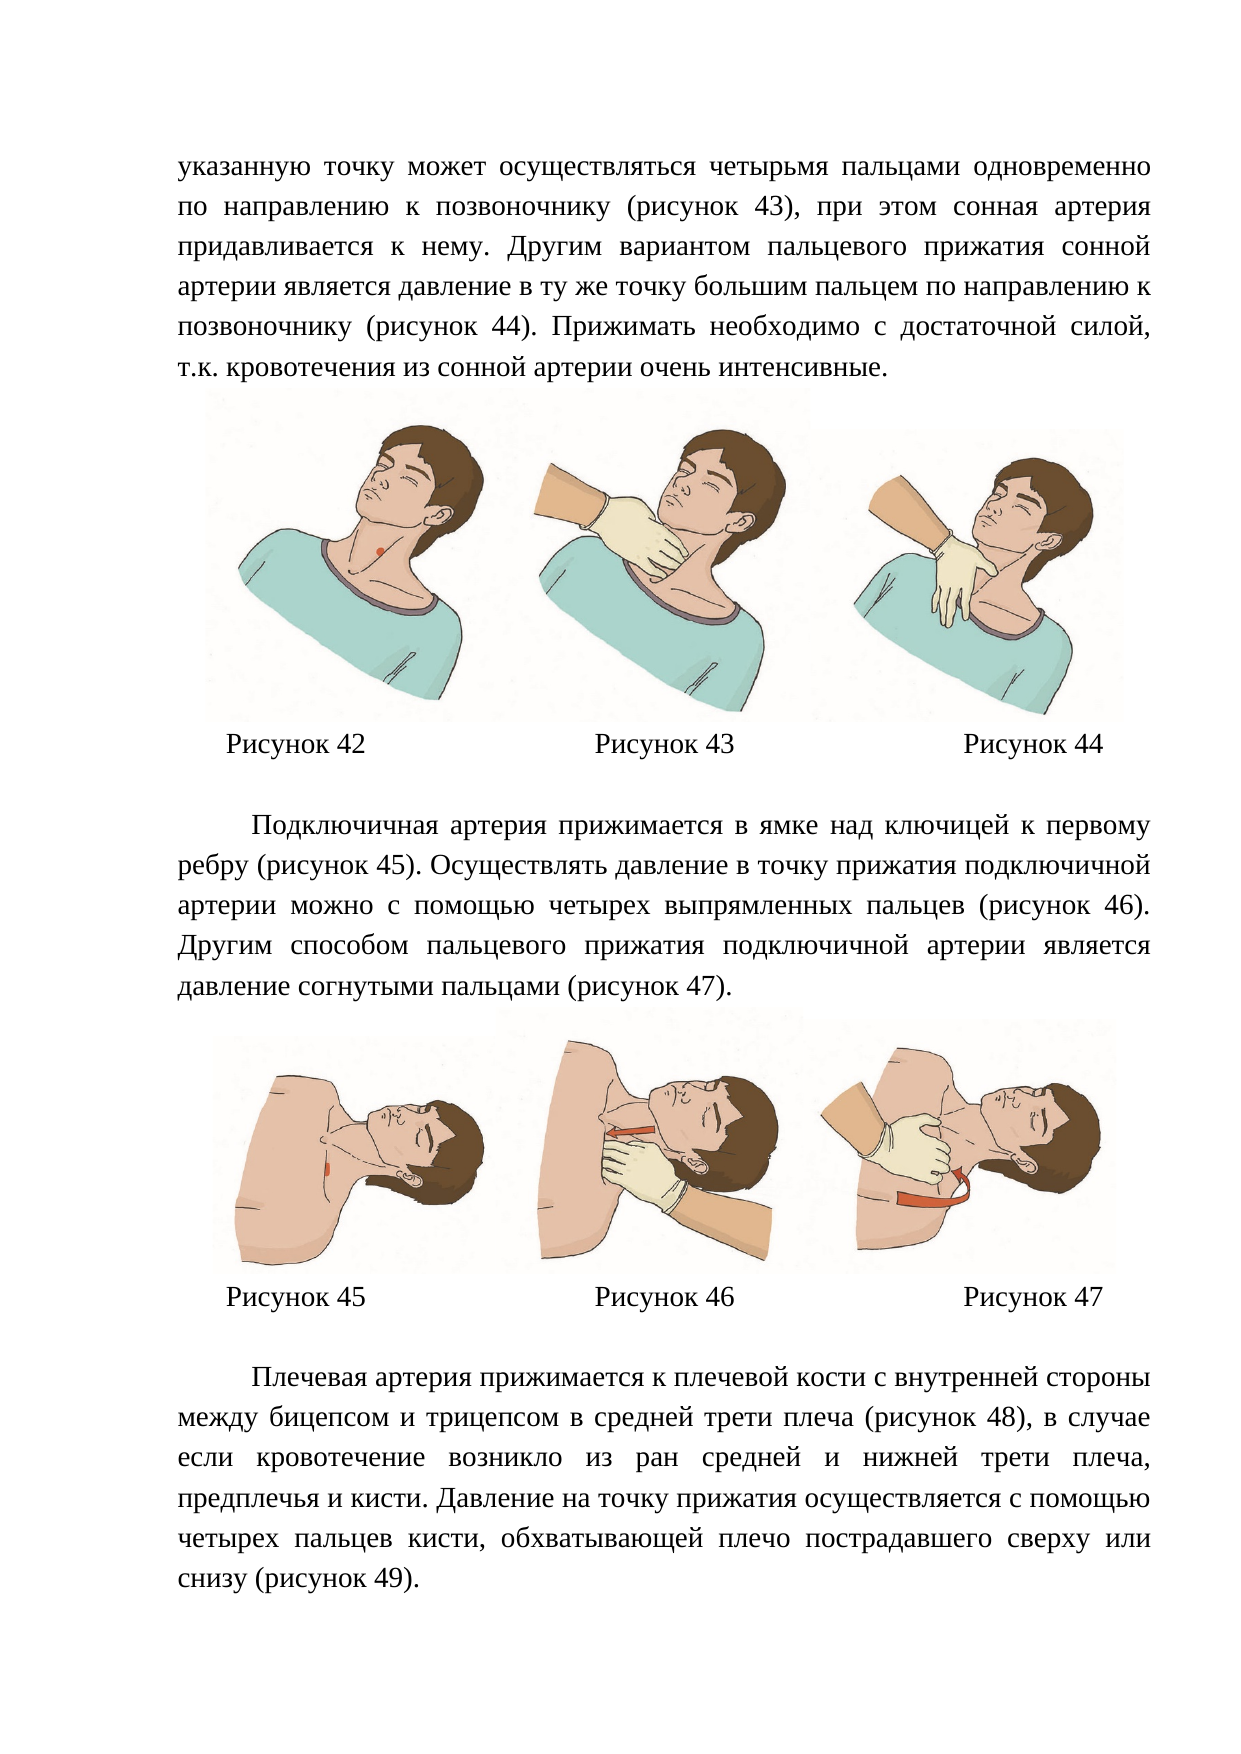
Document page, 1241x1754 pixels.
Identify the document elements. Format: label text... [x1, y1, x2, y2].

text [177, 148, 1152, 382]
text Подключичная артерия прижимается в ямке над ключицей к первому ребру (рисунок 45). Осуществлять давление в точку прижатия подключичной артерии можно с помощью четырех выпрямленных пальцев (рисунок 46). Другим способом пальцевого прижатия подключичной артерии является давление согнутыми пальцами (рисунок 47). [177, 807, 1152, 1001]
text Плечевая артерия прижимается к плечевой кости с внутренней стороны между бицепсом и трицепсом в средней трети плеча (рисунок 48), в случае если кровотечение возникло из ран средней и нижней трети плеча, предплечья и кисти. Давление на точку прижатия осуществляется с помощью четырех пальцев кисти, обхватывающей плечо пострадавшего сверху или снизу (рисунок 49). [177, 1359, 1152, 1594]
picture [212, 1007, 1117, 1274]
text Рисунок 42 Рисунок 43 Рисунок 44 [177, 726, 1152, 760]
text Рисунок 45 Рисунок 46 Рисунок 47 [177, 1279, 1152, 1312]
picture [205, 388, 1124, 722]
